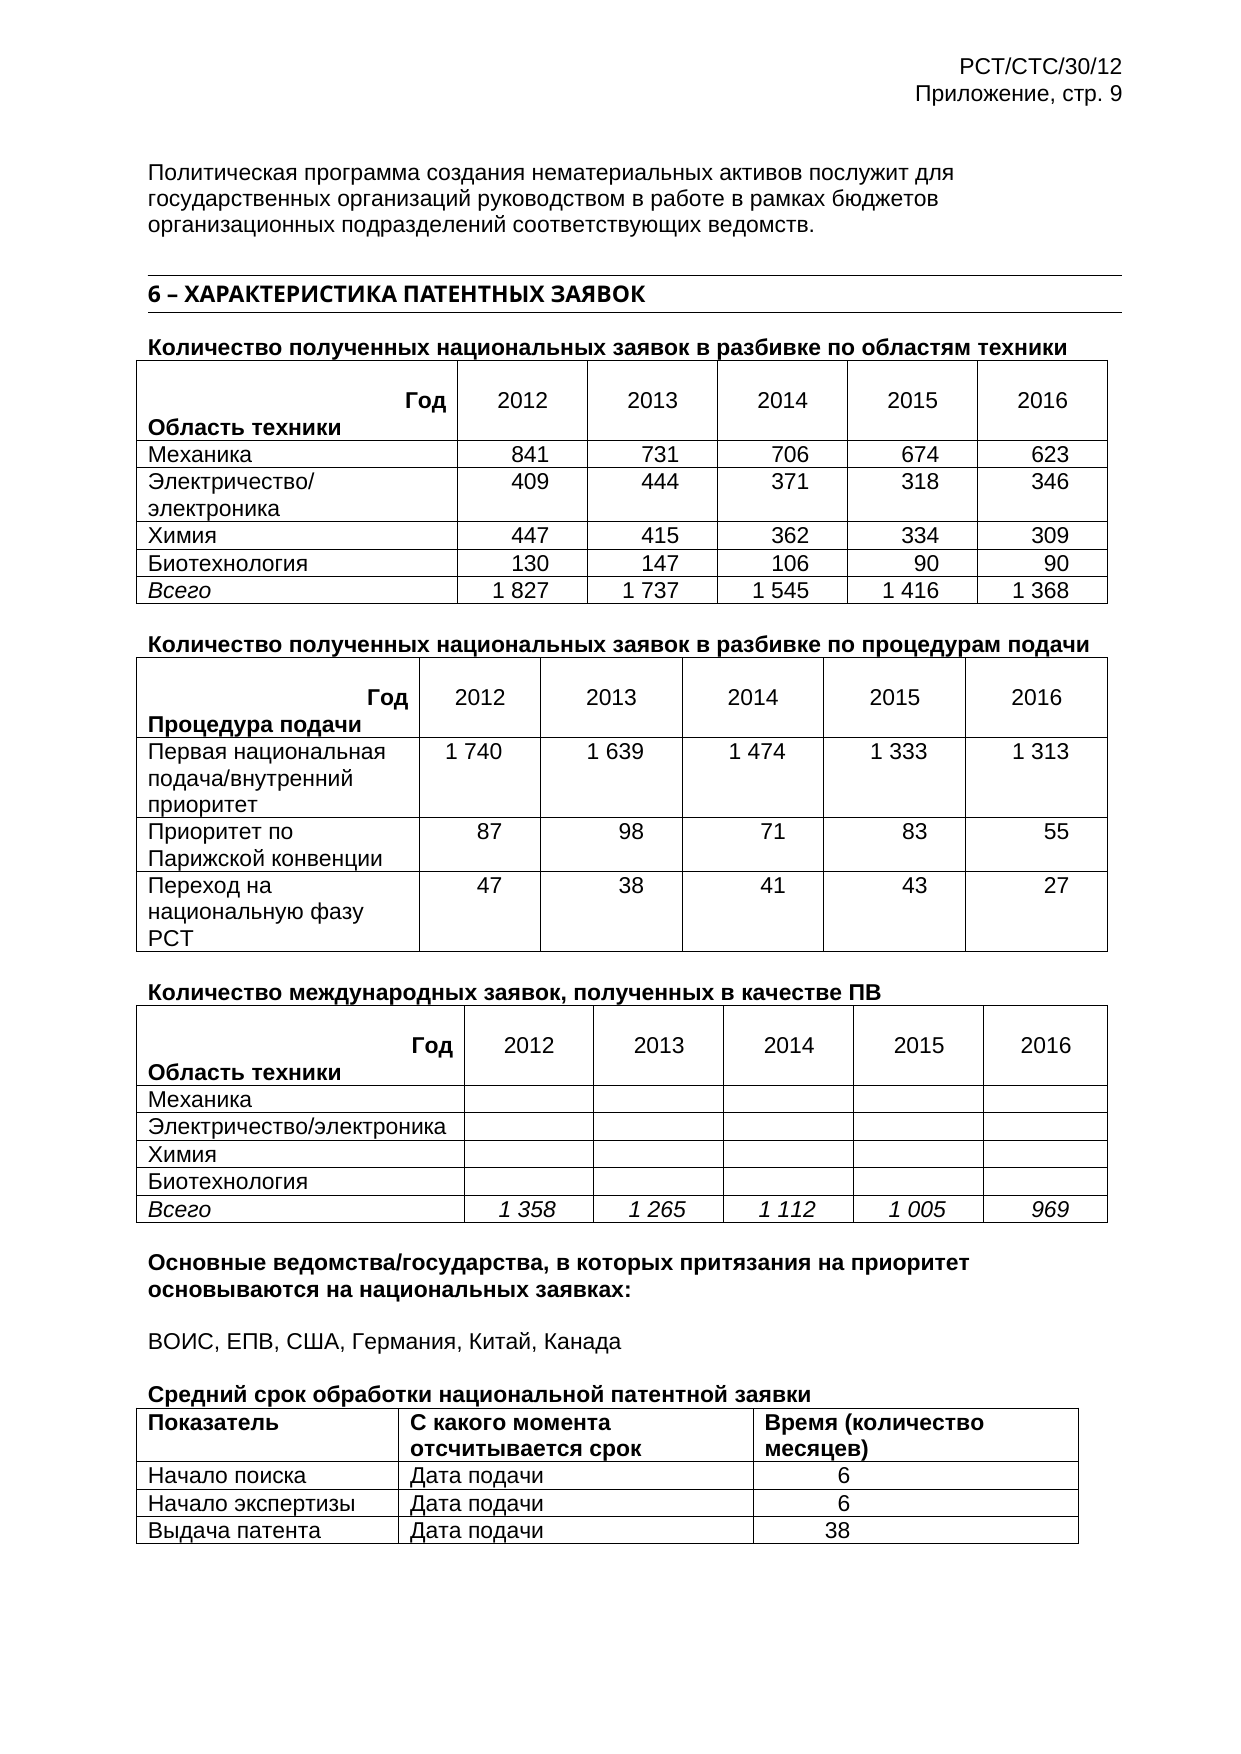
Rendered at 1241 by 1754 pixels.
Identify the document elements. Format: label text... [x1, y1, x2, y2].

table_cell Всего [137, 1196, 464, 1222]
table_header Год Область техники [137, 1006, 464, 1085]
table_cell [594, 1086, 723, 1112]
text Средний срок обработки национальной патентной заявки [148, 1381, 1122, 1407]
table_cell Выдача патента [137, 1517, 398, 1543]
table_cell 38 [754, 1517, 1078, 1543]
table_cell 83 [824, 818, 965, 871]
table_cell [465, 1141, 593, 1167]
table_cell 38 [541, 872, 682, 951]
table_cell [854, 1168, 983, 1194]
table_cell [465, 1168, 593, 1194]
table_cell [594, 1113, 723, 1140]
table_cell [984, 1141, 1107, 1167]
table_cell [854, 1113, 983, 1140]
table_cell 6 [754, 1490, 1078, 1516]
table_header 2016 [984, 1006, 1107, 1085]
table_cell [984, 1086, 1107, 1112]
table_header Год Область техники [137, 361, 457, 440]
table_cell Всего [137, 577, 457, 603]
table_cell 346 [978, 468, 1107, 521]
table_header 2015 [848, 361, 977, 440]
table_cell 1 416 [848, 577, 977, 603]
table_cell Дата подачи [399, 1517, 753, 1543]
table_cell 674 [848, 441, 977, 467]
table_cell Механика [137, 441, 457, 467]
table_cell 969 [984, 1196, 1107, 1222]
table_cell [465, 1113, 593, 1140]
table_cell Биотехнология [137, 550, 457, 576]
table_cell 309 [978, 522, 1107, 548]
table_cell 47 [420, 872, 540, 951]
table_cell [854, 1086, 983, 1112]
text Количество международных заявок, полученных в качестве ПВ [148, 978, 1122, 1005]
table_cell Электричество/электроника [137, 468, 457, 521]
table_cell 1 639 [541, 738, 682, 817]
table_cell 415 [588, 522, 717, 548]
table_cell Приоритет по Парижской конвенции [137, 818, 419, 871]
text ВОИС, ЕПВ, США, Германия, Китай, Канада [148, 1328, 1122, 1355]
table_cell [724, 1086, 853, 1112]
table_cell 147 [588, 550, 717, 576]
table_cell 1 265 [594, 1196, 723, 1222]
table_header 2014 [718, 361, 847, 440]
table_cell 1 827 [458, 577, 587, 603]
table_cell Химия [137, 1141, 464, 1167]
table_cell 447 [458, 522, 587, 548]
table_header 2016 [966, 658, 1107, 737]
table_cell [594, 1168, 723, 1194]
table_cell [984, 1113, 1107, 1140]
table_cell 623 [978, 441, 1107, 467]
table_cell 55 [966, 818, 1107, 871]
table_cell 1 112 [724, 1196, 853, 1222]
table_cell 6 [754, 1462, 1078, 1488]
table_cell Переход на национальную фазу PCT [137, 872, 419, 951]
table_cell 1 545 [718, 577, 847, 603]
table_header 2012 [458, 361, 587, 440]
table_cell 444 [588, 468, 717, 521]
table_cell Электричество/электроника [137, 1113, 464, 1140]
table_header 2012 [420, 658, 540, 737]
table_cell 90 [978, 550, 1107, 576]
table_cell 98 [541, 818, 682, 871]
table_cell Химия [137, 522, 457, 548]
table_cell [854, 1141, 983, 1167]
table_header Год Процедура подачи [137, 658, 419, 737]
text Количество полученных национальных заявок в разбивке по областям техники [148, 333, 1122, 360]
table_cell [724, 1141, 853, 1167]
table_cell 1 313 [966, 738, 1107, 817]
table_cell 130 [458, 550, 587, 576]
table_cell [984, 1168, 1107, 1194]
table_cell 1 368 [978, 577, 1107, 603]
table_cell 1 740 [420, 738, 540, 817]
table_header 2014 [683, 658, 823, 737]
table_cell 706 [718, 441, 847, 467]
table_header Показатель [137, 1409, 398, 1461]
table_cell 1 474 [683, 738, 823, 817]
table_cell Дата подачи [399, 1462, 753, 1488]
table_cell 334 [848, 522, 977, 548]
table_header 2012 [465, 1006, 593, 1085]
table_cell 731 [588, 441, 717, 467]
table_cell 318 [848, 468, 977, 521]
table_cell Первая национальная подача/внутренний приоритет [137, 738, 419, 817]
table_header 2013 [588, 361, 717, 440]
table_cell 371 [718, 468, 847, 521]
table_cell Начало поиска [137, 1462, 398, 1488]
table_cell Начало экспертизы [137, 1490, 398, 1516]
table_header 2015 [824, 658, 965, 737]
table_cell 409 [458, 468, 587, 521]
table_cell 87 [420, 818, 540, 871]
table_cell 71 [683, 818, 823, 871]
table_cell 362 [718, 522, 847, 548]
table_cell Биотехнология [137, 1168, 464, 1194]
table_cell [465, 1086, 593, 1112]
text Количество полученных национальных заявок в разбивке по процедурам подачи [148, 631, 1122, 657]
table_cell Механика [137, 1086, 464, 1112]
text Политическая программа создания нематериальных активов послужит для государственных организаций руководством в работе в рамках бюджетов организационных подразделений соответствующих ведомств. [148, 158, 1122, 238]
table_header 2016 [978, 361, 1107, 440]
table_cell 43 [824, 872, 965, 951]
table_cell [594, 1141, 723, 1167]
table_cell 41 [683, 872, 823, 951]
table_cell Дата подачи [399, 1490, 753, 1516]
table_cell [724, 1168, 853, 1194]
text Основные ведомства/государства, в которых притязания на приоритет основываются на национальных заявках: [148, 1249, 1122, 1302]
table_cell 1 358 [465, 1196, 593, 1222]
subtitle 6 – характерИСТИКА ПАТЕНТНЫХ ЗАЯВОК [148, 276, 1122, 312]
table_cell 1 333 [824, 738, 965, 817]
table_header Время (количество месяцев) [754, 1409, 1078, 1461]
table_cell 90 [848, 550, 977, 576]
table_header 2013 [594, 1006, 723, 1085]
table_cell 841 [458, 441, 587, 467]
table_cell 1 737 [588, 577, 717, 603]
table_header 2014 [724, 1006, 853, 1085]
table_cell 106 [718, 550, 847, 576]
table_cell [724, 1113, 853, 1140]
table_cell 27 [966, 872, 1107, 951]
table_header С какого момента отсчитывается срок [399, 1409, 753, 1461]
table_cell 1 005 [854, 1196, 983, 1222]
table_header 2013 [541, 658, 682, 737]
table_header 2015 [854, 1006, 983, 1085]
